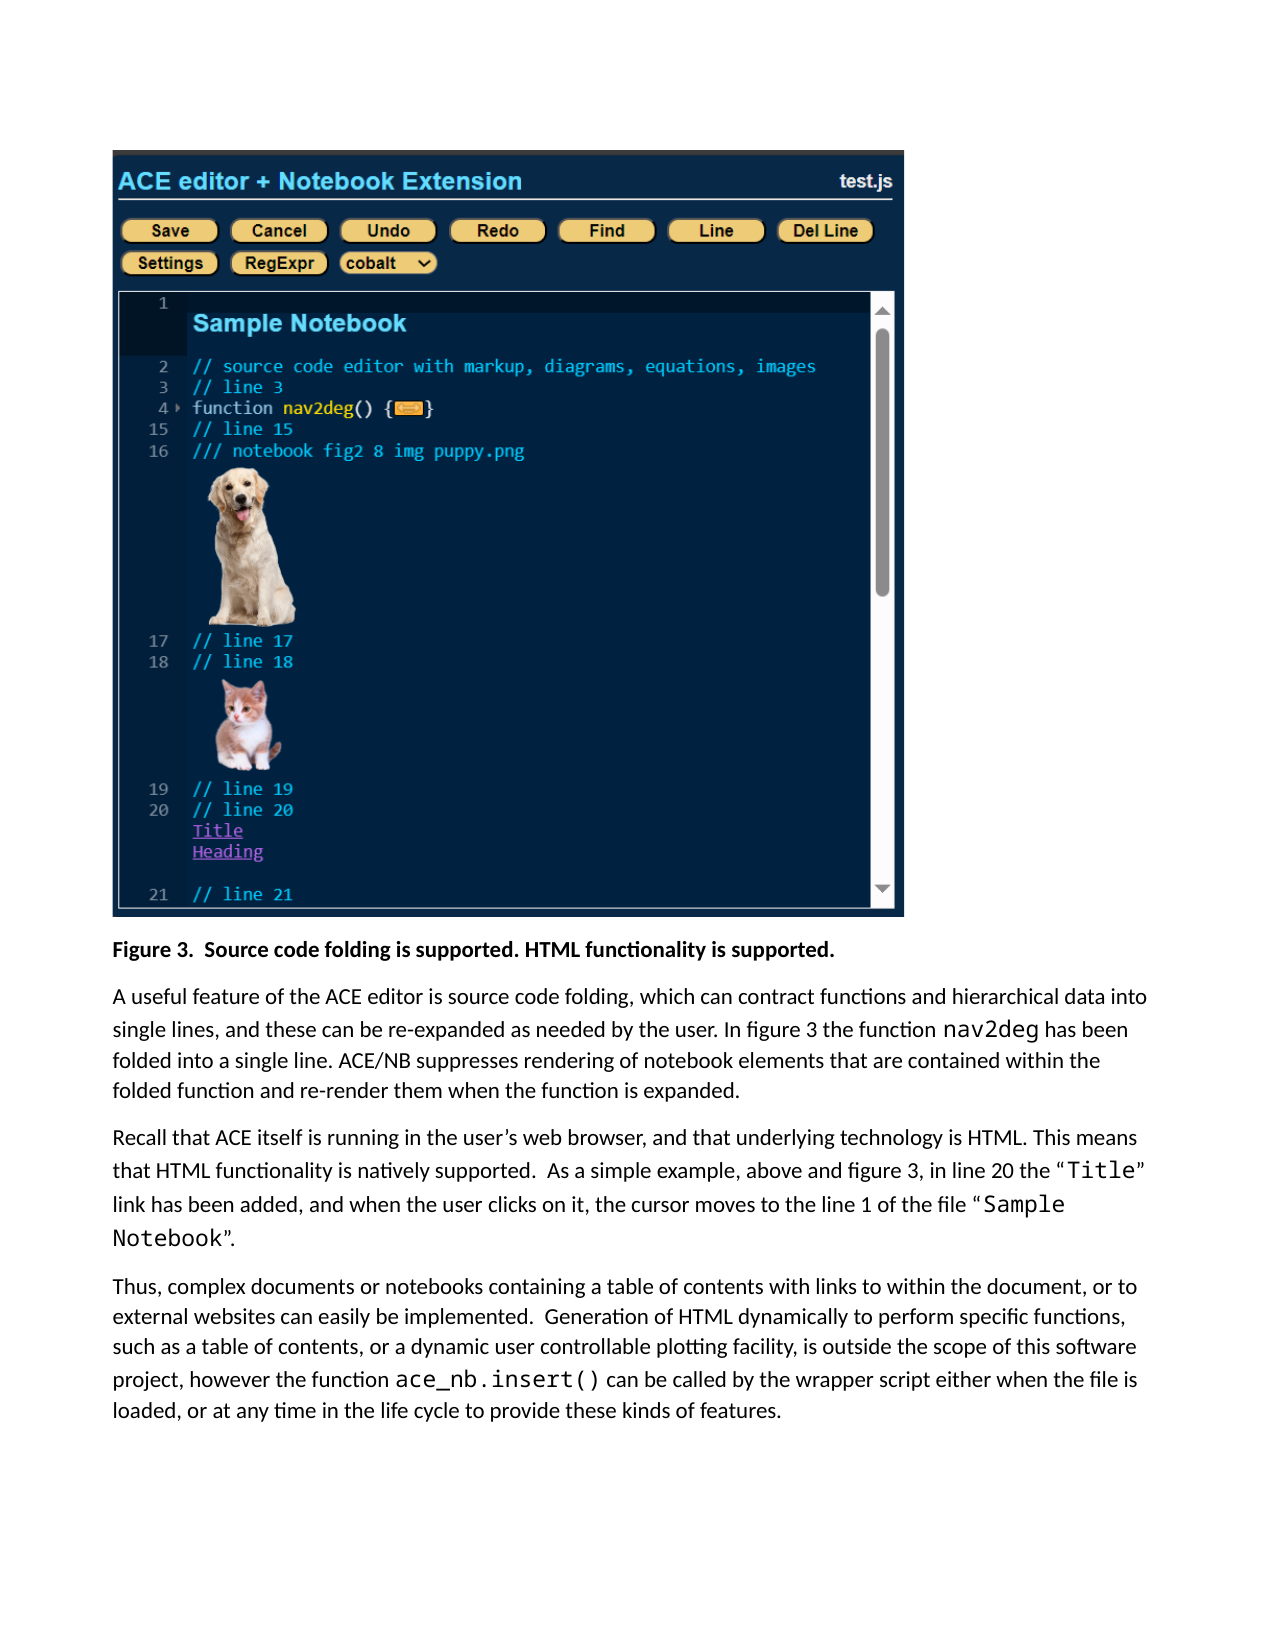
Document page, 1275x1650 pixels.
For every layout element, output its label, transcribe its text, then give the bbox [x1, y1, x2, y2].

text Figure 3. Source code folding is supported. HTML functionality is supported. [112, 936, 1162, 963]
text A useful feature of the ACE editor is source code folding, which can contract functions and hierarchical data into single lines, and these can be re-expanded as needed by the user. In figure 3 the function nav2deg has been folded into a single line. ACE/NB suppresses rendering of notebook elements that are contained within the folded function and re-render them when the function is expanded. [112, 982, 1162, 1104]
picture [112, 150, 905, 917]
text Recall that ACE itself is running in the user’s web browser, and that underlying technology is HTML. This means that HTML functionality is natively supported. As a simple example, above and figure 3, in line 20 the “Title” link has been added, and when the user clicks on it, the cursor moves to the line 1 of the file “Sample Notebook”. [112, 1123, 1162, 1253]
text Thus, complex documents or notebooks containing a table of contents with links to within the document, or to external websites can easily be implemented. Generation of HTML dynamically to perform specific functions, such as a table of contents, or a dynamic user controllable plotting facility, is outside the scope of this software project, however the function ace_nb.insert() can be called by the wrapper script either when the file is loaded, or at any time in the life cycle to provide these kinds of features. [112, 1272, 1162, 1454]
